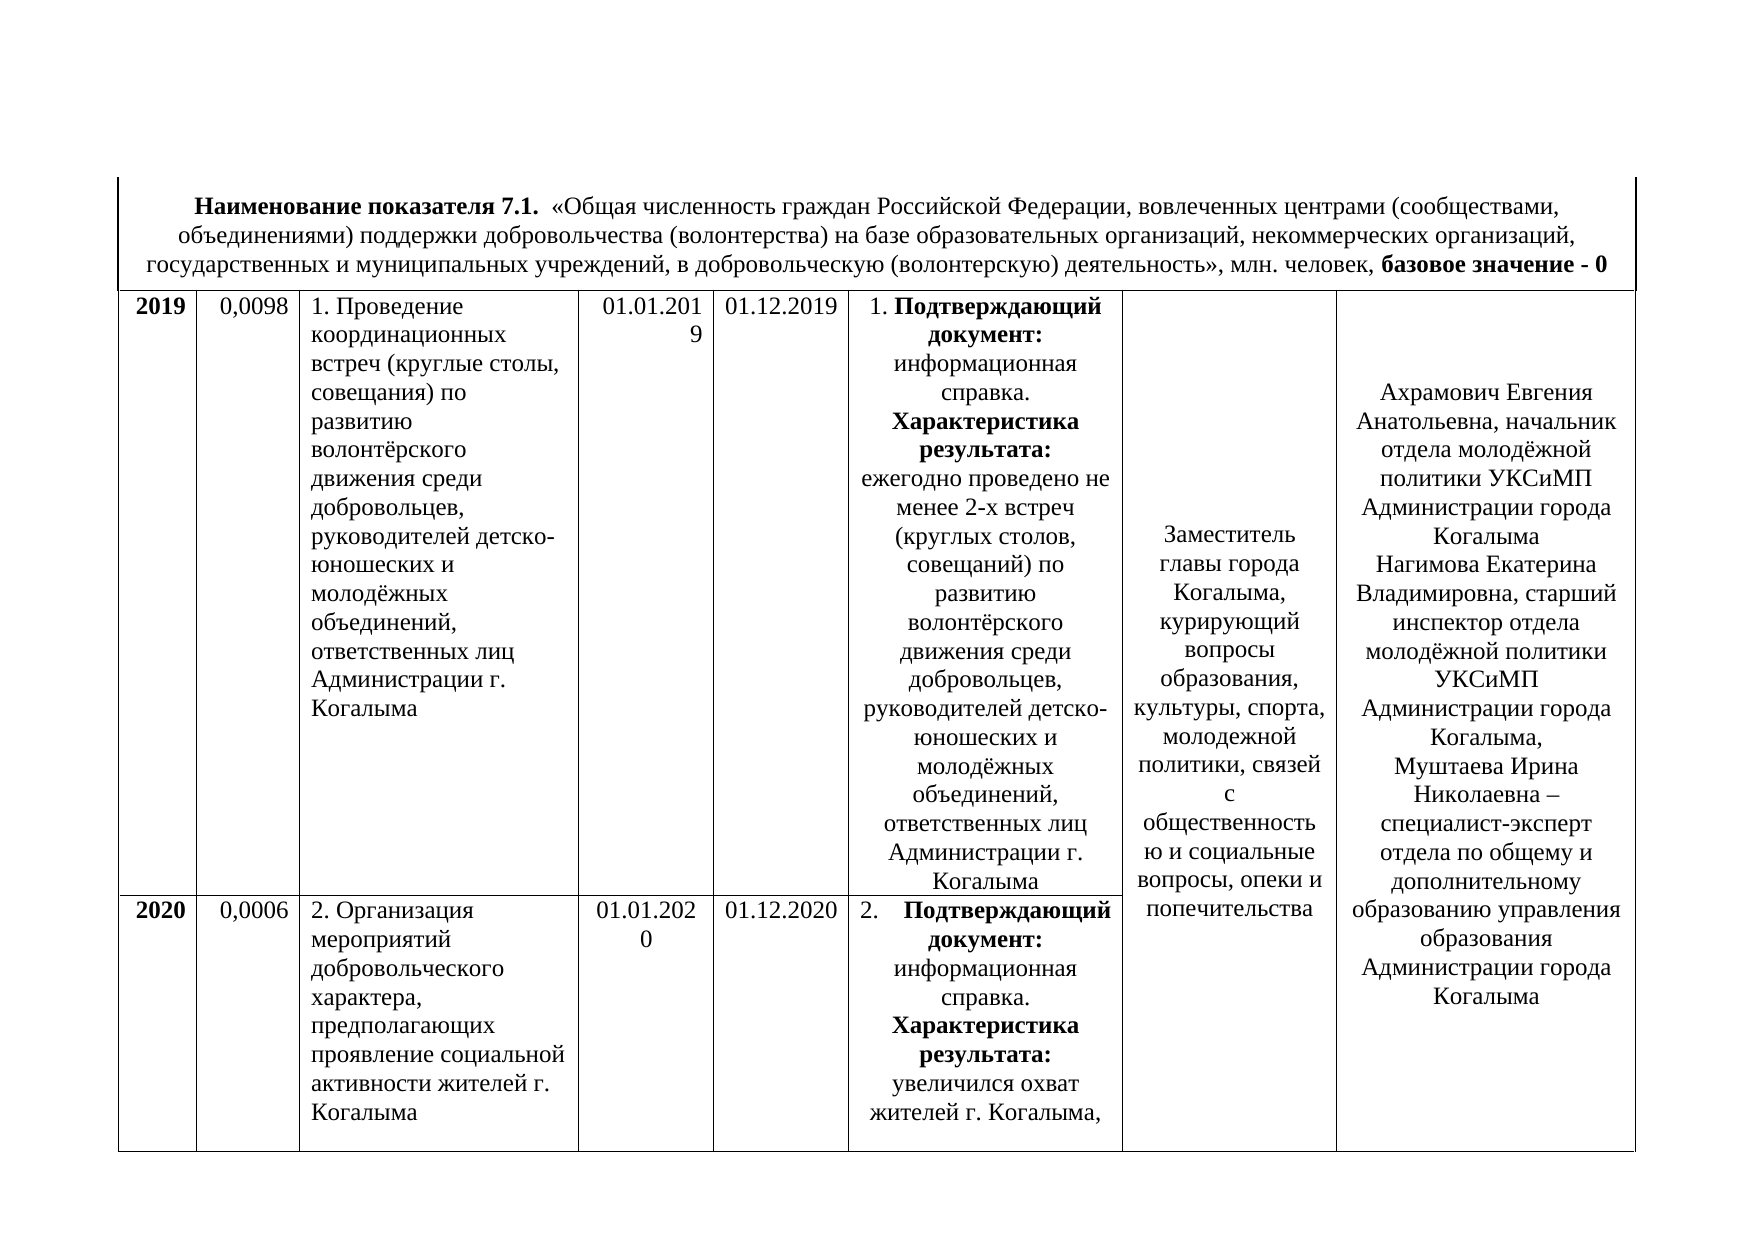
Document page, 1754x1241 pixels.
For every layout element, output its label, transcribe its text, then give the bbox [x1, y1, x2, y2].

table_cell Ахрамович Евгения Анатольевна, начальник отдела молодёжной политики УКСиМП Администрации города Когалыма Нагимова Екатерина Владимировна, старший инспектор отдела молодёжной политики УКСиМП Администрации города Когалыма, Муштаева Ирина Николаевна – специалист-эксперт отдела по общему и дополнительному образованию управления образования Администрации города Когалыма [1337, 290, 1635, 1151]
table_cell 1. Подтверждающий документ: информационная справка. Характеристика результата: ежегодно проведено не менее 2-х встреч (круглых столов, совещаний) по развитию волонтёрского движения среди добровольцев, руководителей детско-юношеских и молодёжных объединений, ответственных лиц Администрации г. Когалыма [849, 291, 1122, 894]
table_cell Наименование показателя 7.1. «Общая численность граждан Российской Федерации, вовлеченных центрами (сообществами, объединениями) поддержки добровольчества (волонтерства) на базе образовательных организаций, некоммерческих организаций, государственных и муниципальных учреждений, в добровольческую (волонтерскую) деятельность», млн. человек, базовое значение - 0 [119, 177, 1635, 290]
table_cell 0,0098 [197, 291, 299, 894]
table_cell 01.12.2019 [714, 291, 848, 894]
table_cell 2019 [119, 291, 196, 894]
table_cell 2020 [119, 896, 196, 1151]
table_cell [849, 896, 1122, 1151]
table_cell 1. Проведение координационных встреч (круглые столы, совещания) по развитию волонтёрского движения среди добровольцев, руководителей детско-юношеских и молодёжных объединений, ответственных лиц Администрации г. Когалыма [300, 291, 578, 894]
table_cell 01.12.2020 [714, 896, 848, 1151]
table_cell 01.01.2020 [579, 896, 713, 1151]
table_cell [300, 896, 578, 1151]
table_cell 01.01.2019 [579, 291, 713, 894]
table_cell 0,0006 [197, 896, 299, 1151]
